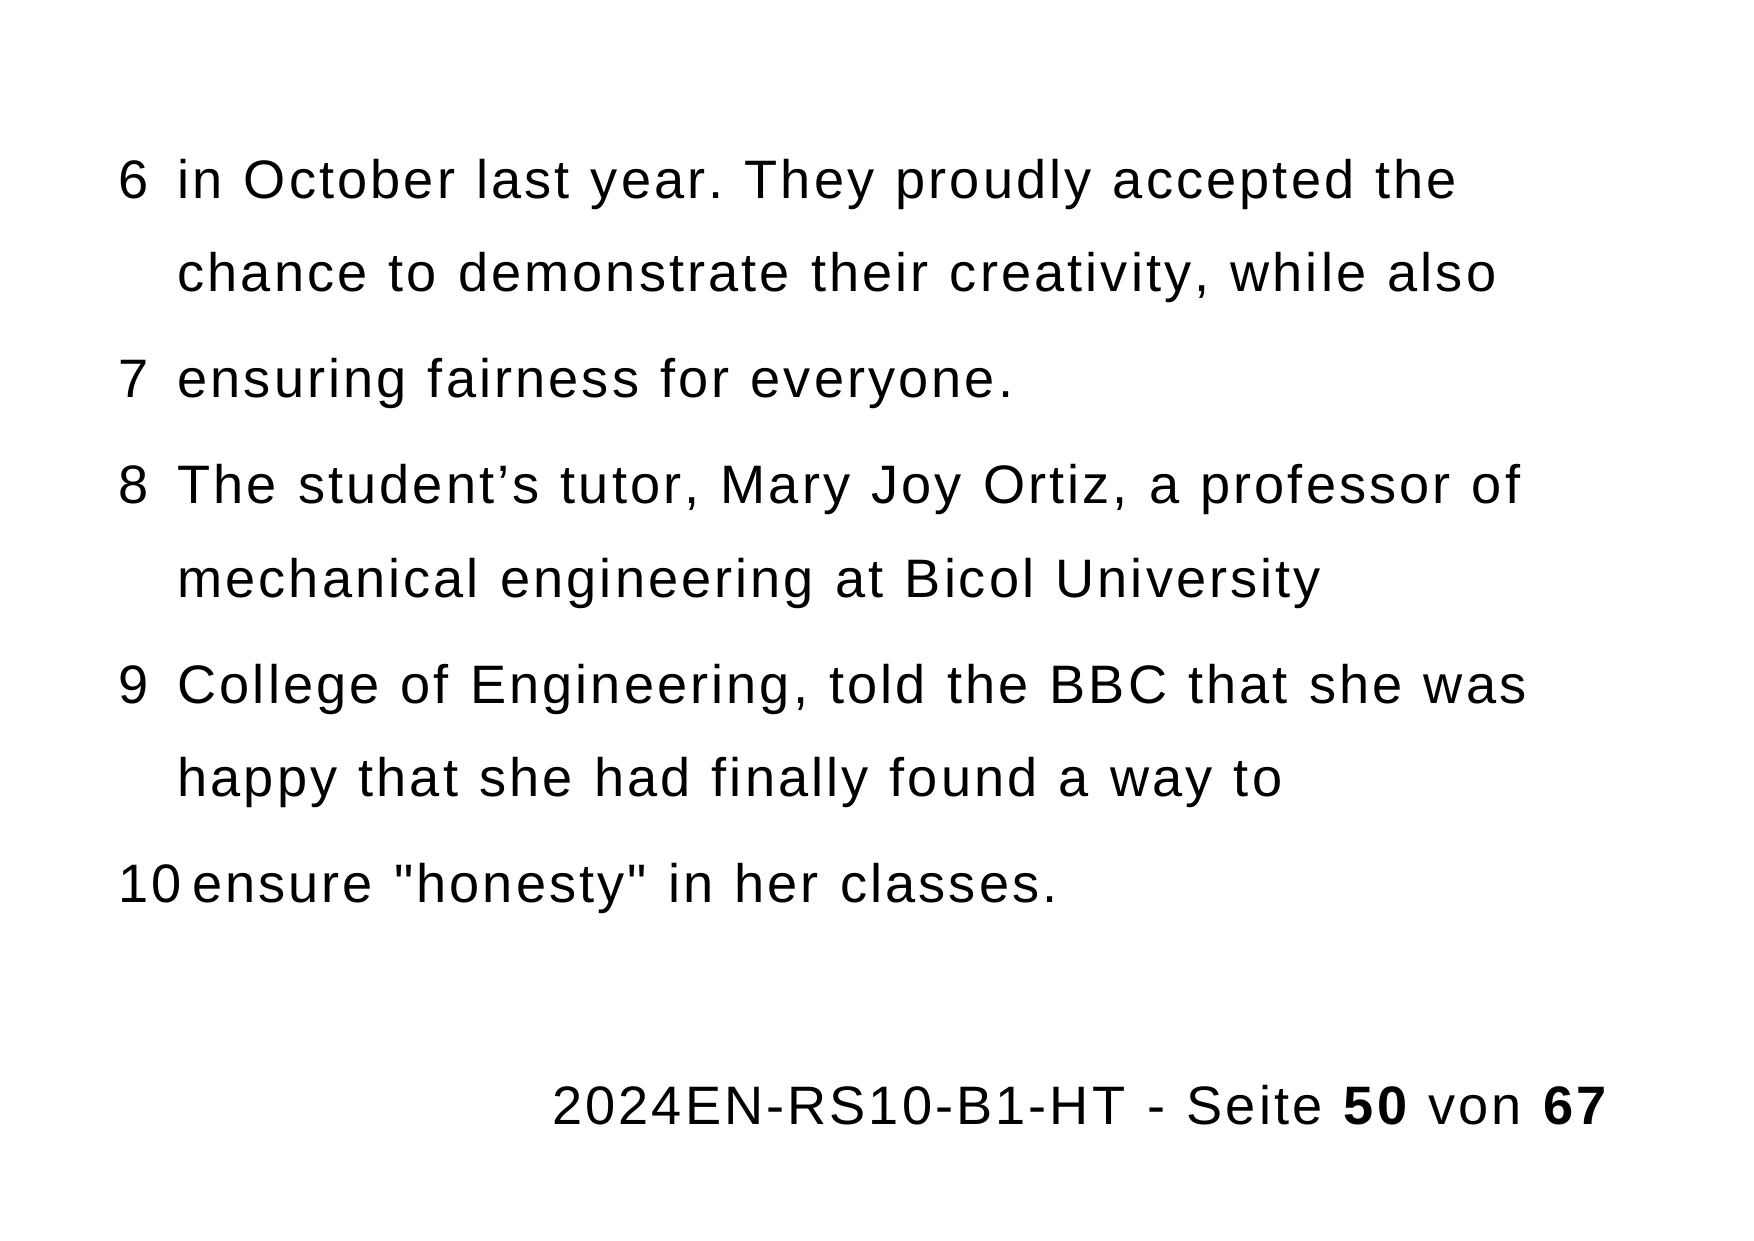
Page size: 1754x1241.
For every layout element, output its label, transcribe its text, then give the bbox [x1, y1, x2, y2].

list 7 ensuring fairness for everyone. [118, 347, 1606, 409]
list 8 The student’s tutor, Mary Joy Ortiz, a professor of mechanical engineering at Bicol University [118, 453, 1606, 609]
list 10 ensure "honesty" in her classes. [118, 852, 1606, 914]
list 9 College of Engineering, told the BBC that she was happy that she had finally found a way to [118, 652, 1606, 808]
list 6 in October last year. They proudly accepted the chance to demonstrate their creativity, while also [118, 148, 1606, 303]
